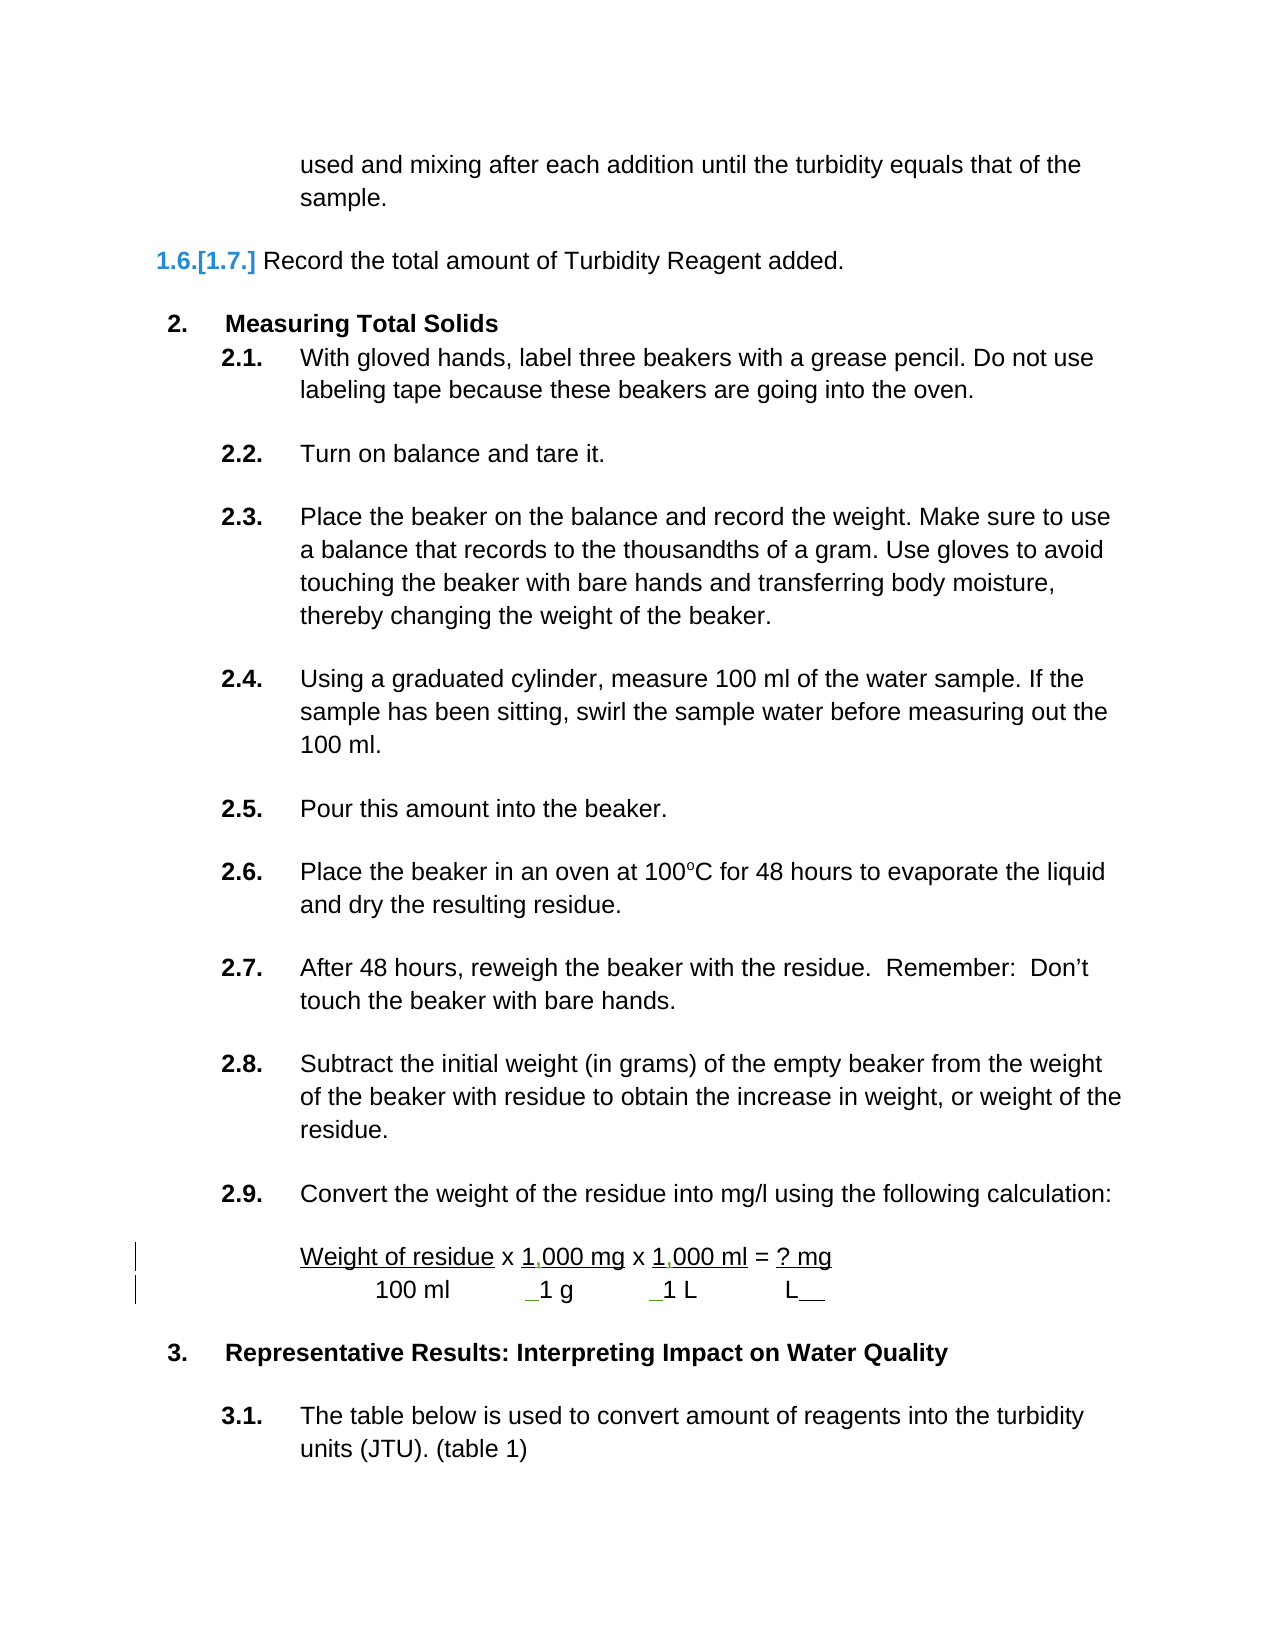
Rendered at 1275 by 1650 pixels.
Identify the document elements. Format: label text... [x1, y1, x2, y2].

list Representative Results: Interpreting Impact on Water Quality [188, 1338, 1125, 1367]
list Record the total amount of Turbidity Reagent added. [263, 246, 1125, 275]
list The table below is used to convert amount of reagents into the turbidity units (JTU). (table 1) [263, 1401, 1125, 1463]
list Measuring Total Solids [188, 309, 1125, 338]
list After 48 hours, reweigh the beaker with the residue. Remember: Don’t touch the beaker with bare hands. [263, 953, 1125, 1015]
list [263, 150, 1125, 212]
list Subtract the initial weight (in grams) of the empty beaker from the weight of the beaker with residue to obtain the increase in weight, or weight of the residue. [263, 1049, 1125, 1144]
text 100 ml 1 g 1 L L [300, 1275, 1125, 1303]
list Pour this amount into the beaker. [263, 793, 1125, 822]
list Place the beaker in an oven at 100oC for 48 hours to evaporate the liquid and dry the resulting residue. [263, 857, 1125, 918]
text Weight of residue x 1000 mg x 1000 ml = ? mg [300, 1242, 1125, 1271]
list Using a graduated cylinder, measure 100 ml of the water sample. If the sample has been sitting, swirl the sample water before measuring out the 100 ml. [263, 664, 1125, 759]
list Convert the weight of the residue into mg/l using the following calculation: [263, 1178, 1125, 1207]
list Turn on balance and tare it. [263, 439, 1125, 467]
list Place the beaker on the balance and record the weight. Make sure to use a balance that records to the thousandths of a gram. Use gloves to avoid touching the beaker with bare hands and transferring body moisture, thereby changing the weight of the beaker. [263, 502, 1125, 630]
list With gloved hands, label three beakers with a grease pencil. Do not use labeling tape because these beakers are going into the oven. [263, 342, 1125, 404]
